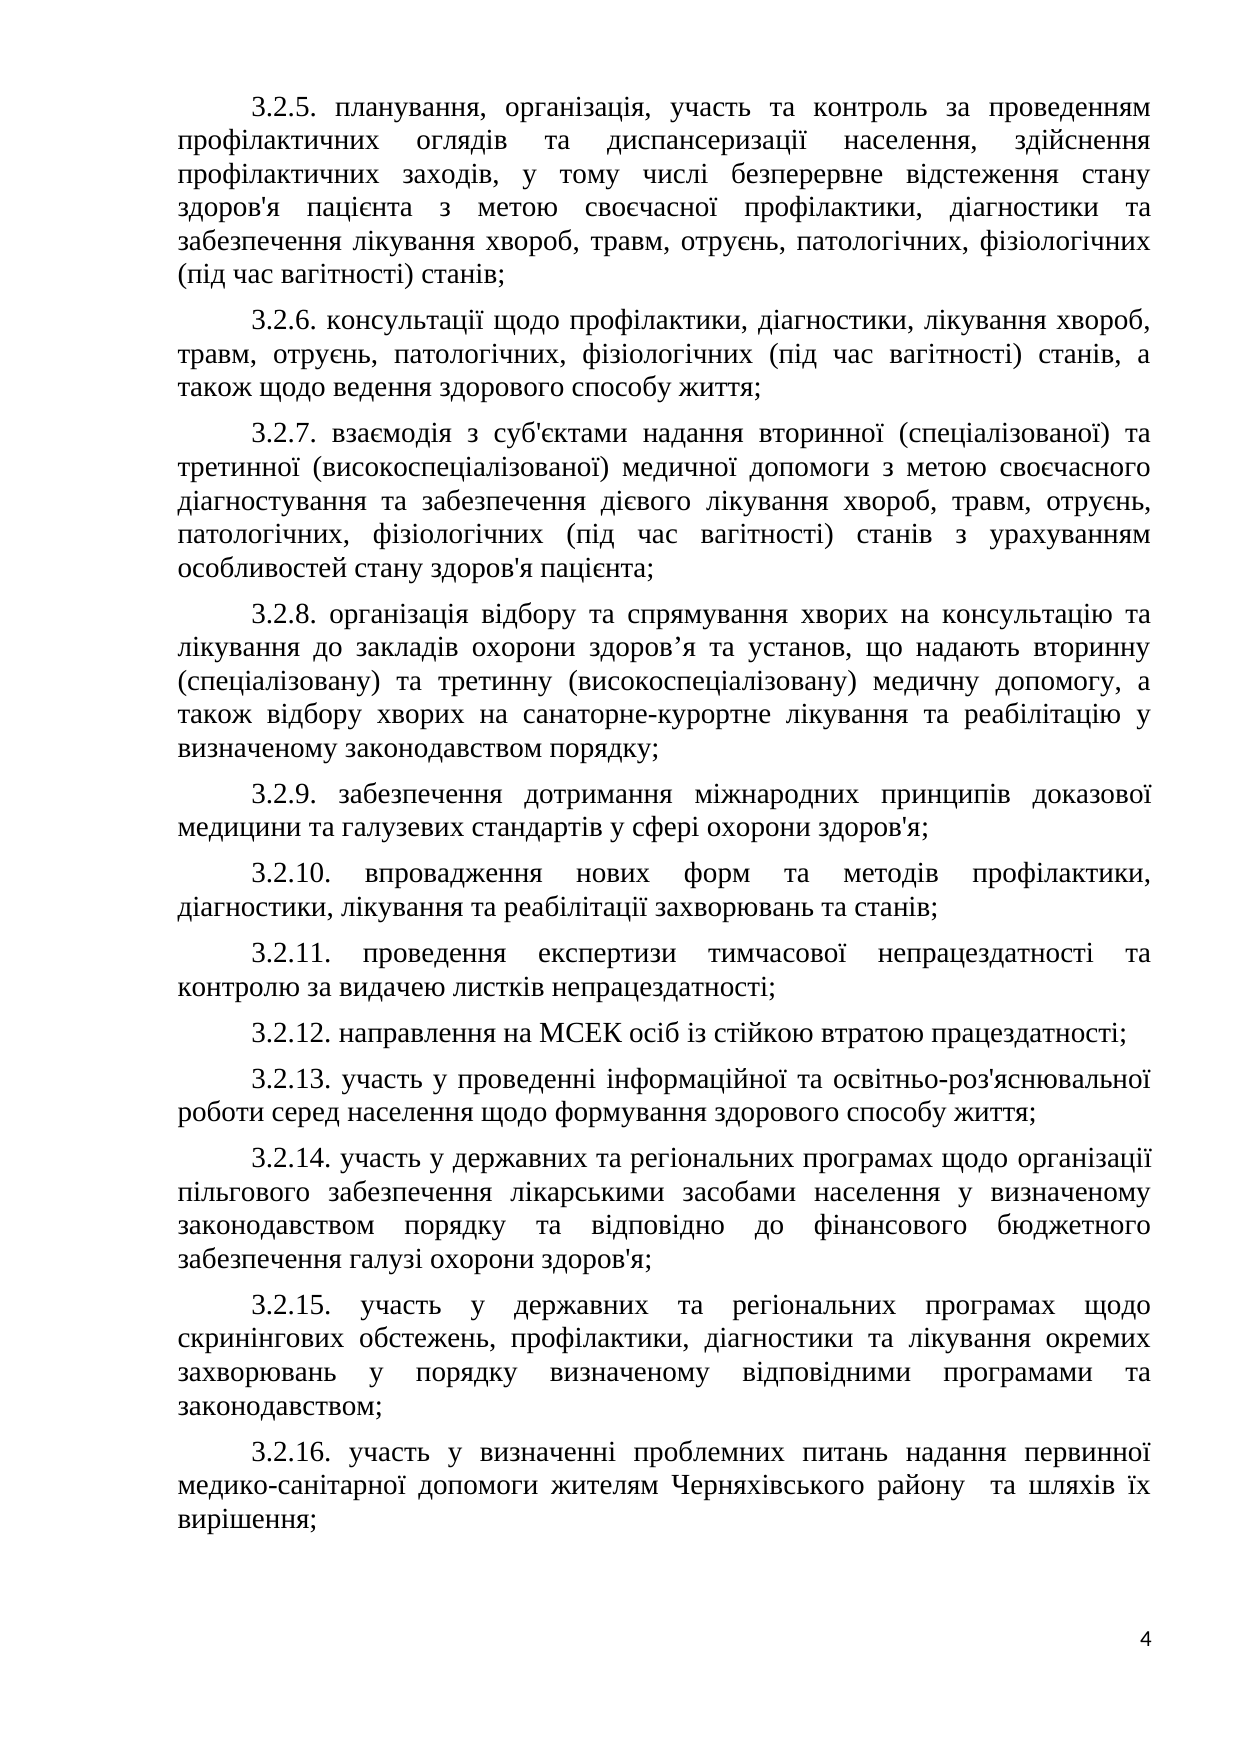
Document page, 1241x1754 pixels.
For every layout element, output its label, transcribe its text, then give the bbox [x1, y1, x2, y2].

text 3.2.16. участь у визначенні проблемних питань надання первинної медико-санітарної допомоги жителям Черняхівського району та шляхів їх вирішення; [177, 1434, 1152, 1534]
text 3.2.12. направлення на МСЕК осіб із стійкою втратою працездатності; [177, 1015, 1152, 1048]
text 3.2.10. впровадження нових форм та методів профілактики, діагностики, лікування та реабілітації захворювань та станів; [177, 856, 1152, 923]
text 3.2.6. консультації щодо профілактики, діагностики, лікування хвороб, травм, отруєнь, патологічних, фізіологічних (під час вагітності) станів, а також щодо ведення здорового способу життя; [177, 302, 1152, 403]
text 3.2.9. забезпечення дотримання міжнародних принципів доказової медицини та галузевих стандартів у сфері охорони здоров'я; [177, 776, 1152, 843]
text 3.2.14. участь у державних та регіональних програмах щодо організації пільгового забезпечення лікарськими засобами населення у визначеному законодавством порядку та відповідно до фінансового бюджетного забезпечення галузі охорони здоров'я; [177, 1140, 1152, 1274]
text 3.2.11. проведення експертизи тимчасової непрацездатності та контролю за видачею листків непрацездатності; [177, 935, 1152, 1002]
text 3.2.8. організація відбору та спрямування хворих на консультацію та лікування до закладів охорони здоров’я та установ, що надають вторинну (спеціалізовану) та третинну (високоспеціалізовану) медичну допомогу, а також відбору хворих на санаторне-курортне лікування та реабілітацію у визначеному законодавством порядку; [177, 596, 1152, 763]
text 3.2.13. участь у проведенні інформаційної та освітньо-роз'яснювальної роботи серед населення щодо формування здорового способу життя; [177, 1061, 1152, 1128]
text 3.2.5. планування, організація, участь та контроль за проведенням профілактичних оглядів та диспансеризації населення, здійснення профілактичних заходів, у тому числі безперервне відстеження стану здоров'я пацієнта з метою своєчасної профілактики, діагностики та забезпечення лікування хвороб, травм, отруєнь, патологічних, фізіологічних (під час вагітності) станів; [177, 89, 1152, 290]
text 3.2.7. взаємодія з суб'єктами надання вторинної (спеціалізованої) та третинної (високоспеціалізованої) медичної допомоги з метою своєчасного діагностування та забезпечення дієвого лікування хвороб, травм, отруєнь, патологічних, фізіологічних (під час вагітності) станів з урахуванням особливостей стану здоров'я пацієнта; [177, 416, 1152, 583]
text 3.2.15. участь у державних та регіональних програмах щодо скринінгових обстежень, профілактики, діагностики та лікування окремих захворювань у порядку визначеному відповідними програмами та законодавством; [177, 1287, 1152, 1421]
